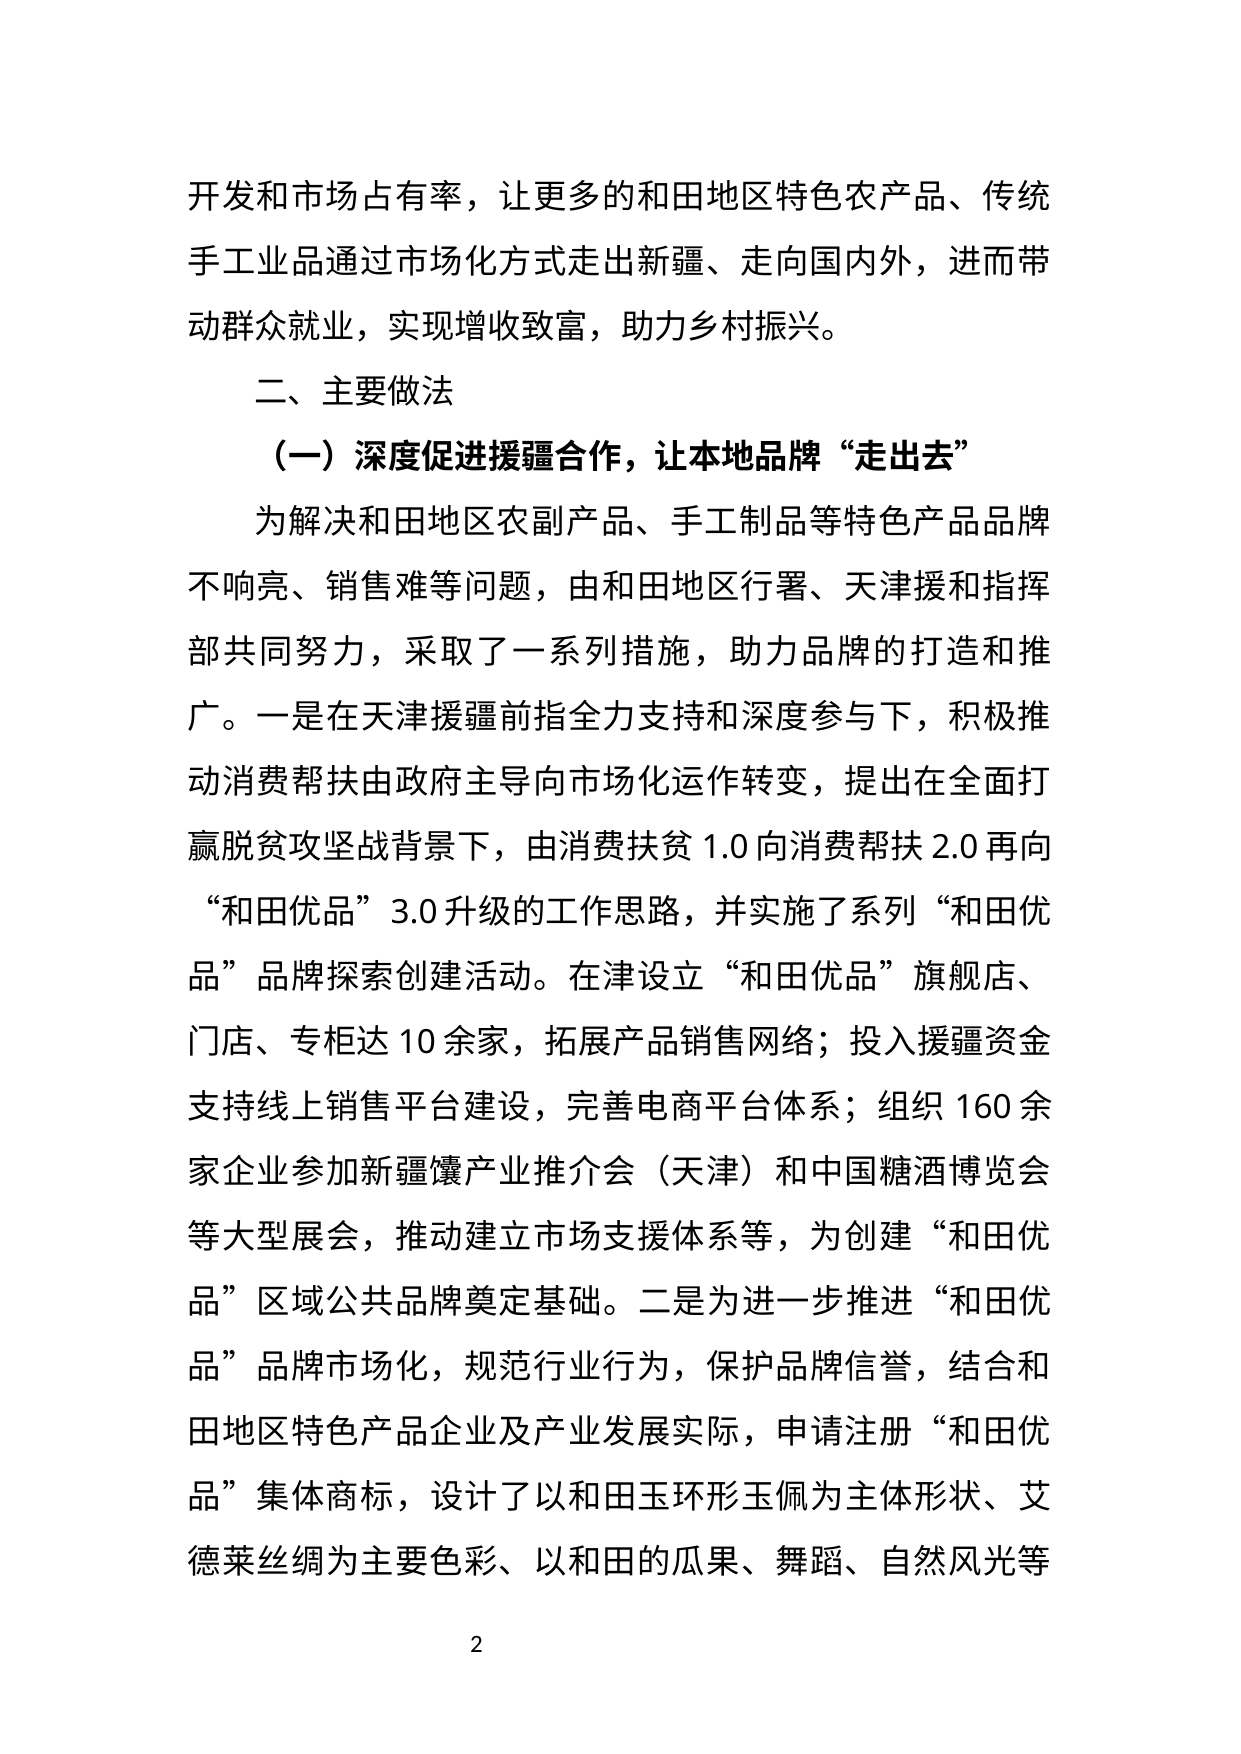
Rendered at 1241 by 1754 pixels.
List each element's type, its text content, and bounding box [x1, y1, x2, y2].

text （一）深度促进援疆合作，让本地品牌“走出去” [187, 422, 1053, 487]
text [187, 487, 1053, 1592]
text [187, 162, 1053, 357]
text 二、主要做法 [254, 357, 1053, 422]
